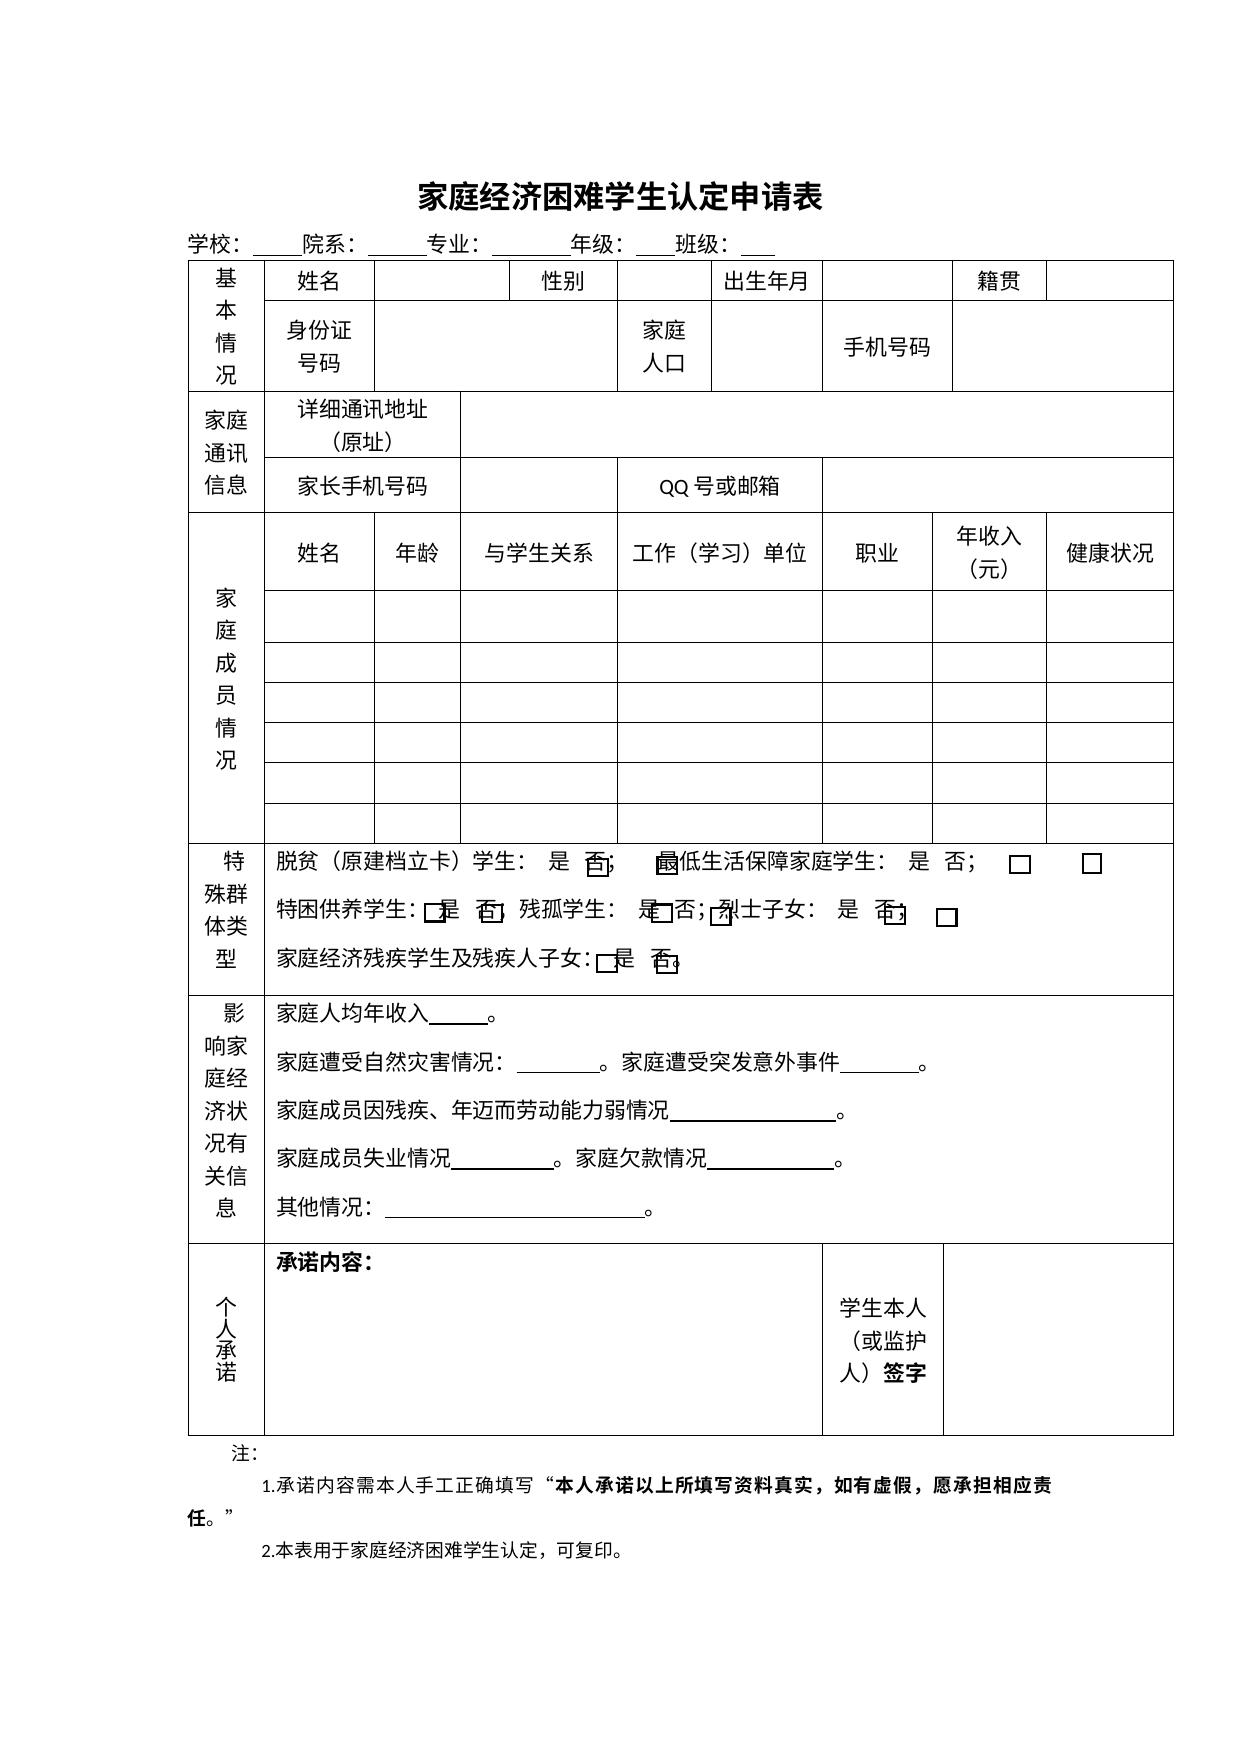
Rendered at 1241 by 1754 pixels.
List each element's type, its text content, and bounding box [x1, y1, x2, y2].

table_cell [461, 392, 1173, 457]
table_cell 手机号码 [823, 301, 952, 391]
table_header 基本情况 [189, 261, 264, 391]
table_cell 身份证号码 [265, 301, 374, 391]
table_header [823, 261, 952, 300]
table_cell [618, 643, 822, 682]
table_cell [265, 763, 374, 802]
table_cell [461, 723, 617, 762]
table_header [618, 261, 711, 300]
table_cell 年收入（元） [933, 513, 1046, 589]
text 学校： 院系： 专业： 年级： 班级： [187, 227, 1053, 259]
table_cell [933, 723, 1046, 762]
table_cell [375, 643, 460, 682]
table_cell 影响家庭经济状况有关信息 [189, 996, 264, 1243]
table_header [1047, 261, 1173, 300]
table_cell 工作（学习）单位 [618, 513, 822, 589]
table_cell [618, 804, 822, 843]
table_cell 健康状况 [1047, 513, 1173, 589]
table_cell [933, 591, 1046, 642]
table_cell 个人承诺 [189, 1244, 264, 1435]
table_cell [461, 683, 617, 722]
table_cell [933, 643, 1046, 682]
table_cell [1047, 804, 1173, 843]
table_header 籍贯 [953, 261, 1046, 300]
table_cell [618, 763, 822, 802]
table_cell [933, 683, 1046, 722]
table_cell [375, 301, 617, 391]
text 注： [187, 1436, 1053, 1468]
table_cell [1047, 591, 1173, 642]
table_cell [461, 643, 617, 682]
table_cell 家庭通讯信息 [189, 392, 264, 512]
table_cell [265, 643, 374, 682]
table_cell [823, 723, 932, 762]
table_cell [618, 591, 822, 642]
table_cell [618, 683, 822, 722]
table_cell 家庭成员情况 [189, 513, 264, 843]
table_cell [375, 683, 460, 722]
table_cell [461, 591, 617, 642]
table_cell 家庭人均年收入 。 家庭遭受自然灾害情况： 。家庭遭受突发意外事件 。 家庭成员因残疾、年迈而劳动能力弱情况 。 家庭成员失业情况 。家庭欠款情况 。 其他情况： 。 [265, 996, 1173, 1243]
table_cell 承诺内容： [265, 1244, 822, 1435]
table_cell 学生本人（或监护人）签字 [823, 1244, 943, 1435]
table_cell QQ号或邮箱 [618, 458, 822, 512]
table_cell 职业 [823, 513, 932, 589]
table_cell [1047, 723, 1173, 762]
table_cell [461, 458, 617, 512]
table_cell [823, 458, 1173, 512]
table_cell [933, 804, 1046, 843]
table_cell [1047, 643, 1173, 682]
table_cell [823, 591, 932, 642]
table_cell [1047, 683, 1173, 722]
table_cell 家庭 人口 [618, 301, 711, 391]
table_cell [375, 591, 460, 642]
table_cell [712, 301, 822, 391]
table_cell [461, 804, 617, 843]
table_header 姓名 [265, 261, 374, 300]
table_header [375, 261, 509, 300]
table_cell [944, 1244, 1173, 1435]
table_cell [823, 643, 932, 682]
table_cell 年龄 [375, 513, 460, 589]
table_cell [265, 723, 374, 762]
table_cell 脱贫（原建档立卡）学生： 是 否； 最低生活保障家庭学生： 是 否； 特困供养学生： 是 否；残孤学生： 是 否；烈士子女： 是 否； 家庭经济残疾学生及残疾人子女： 是 否。 [265, 844, 1173, 995]
table_header 出生年月 [712, 261, 822, 300]
table_cell [265, 804, 374, 843]
table_cell [933, 763, 1046, 802]
table_cell 家长手机号码 [265, 458, 460, 512]
table_cell [265, 683, 374, 722]
table_cell [375, 804, 460, 843]
table_cell 姓名 [265, 513, 374, 589]
table_cell [375, 723, 460, 762]
table_cell [823, 804, 932, 843]
table_header 性别 [510, 261, 617, 300]
table_cell [375, 763, 460, 802]
table_cell [953, 301, 1173, 391]
text 1.承诺内容需本人手工正确填写“本人承诺以上所填写资料真实，如有虚假，愿承担相应责任。” [187, 1468, 1053, 1533]
table_cell [823, 683, 932, 722]
table_cell [265, 591, 374, 642]
table_cell [461, 763, 617, 802]
table_cell 与学生关系 [461, 513, 617, 589]
text 2.本表用于家庭经济困难学生认定，可复印。 [187, 1533, 1053, 1566]
table_cell [1047, 763, 1173, 802]
table_cell [618, 723, 822, 762]
table_cell 特殊群体类型 [189, 844, 264, 995]
table_cell 详细通讯地址（原址） [265, 392, 460, 457]
text 家庭经济困难学生认定申请表 [187, 162, 1053, 227]
table_cell [823, 763, 932, 802]
